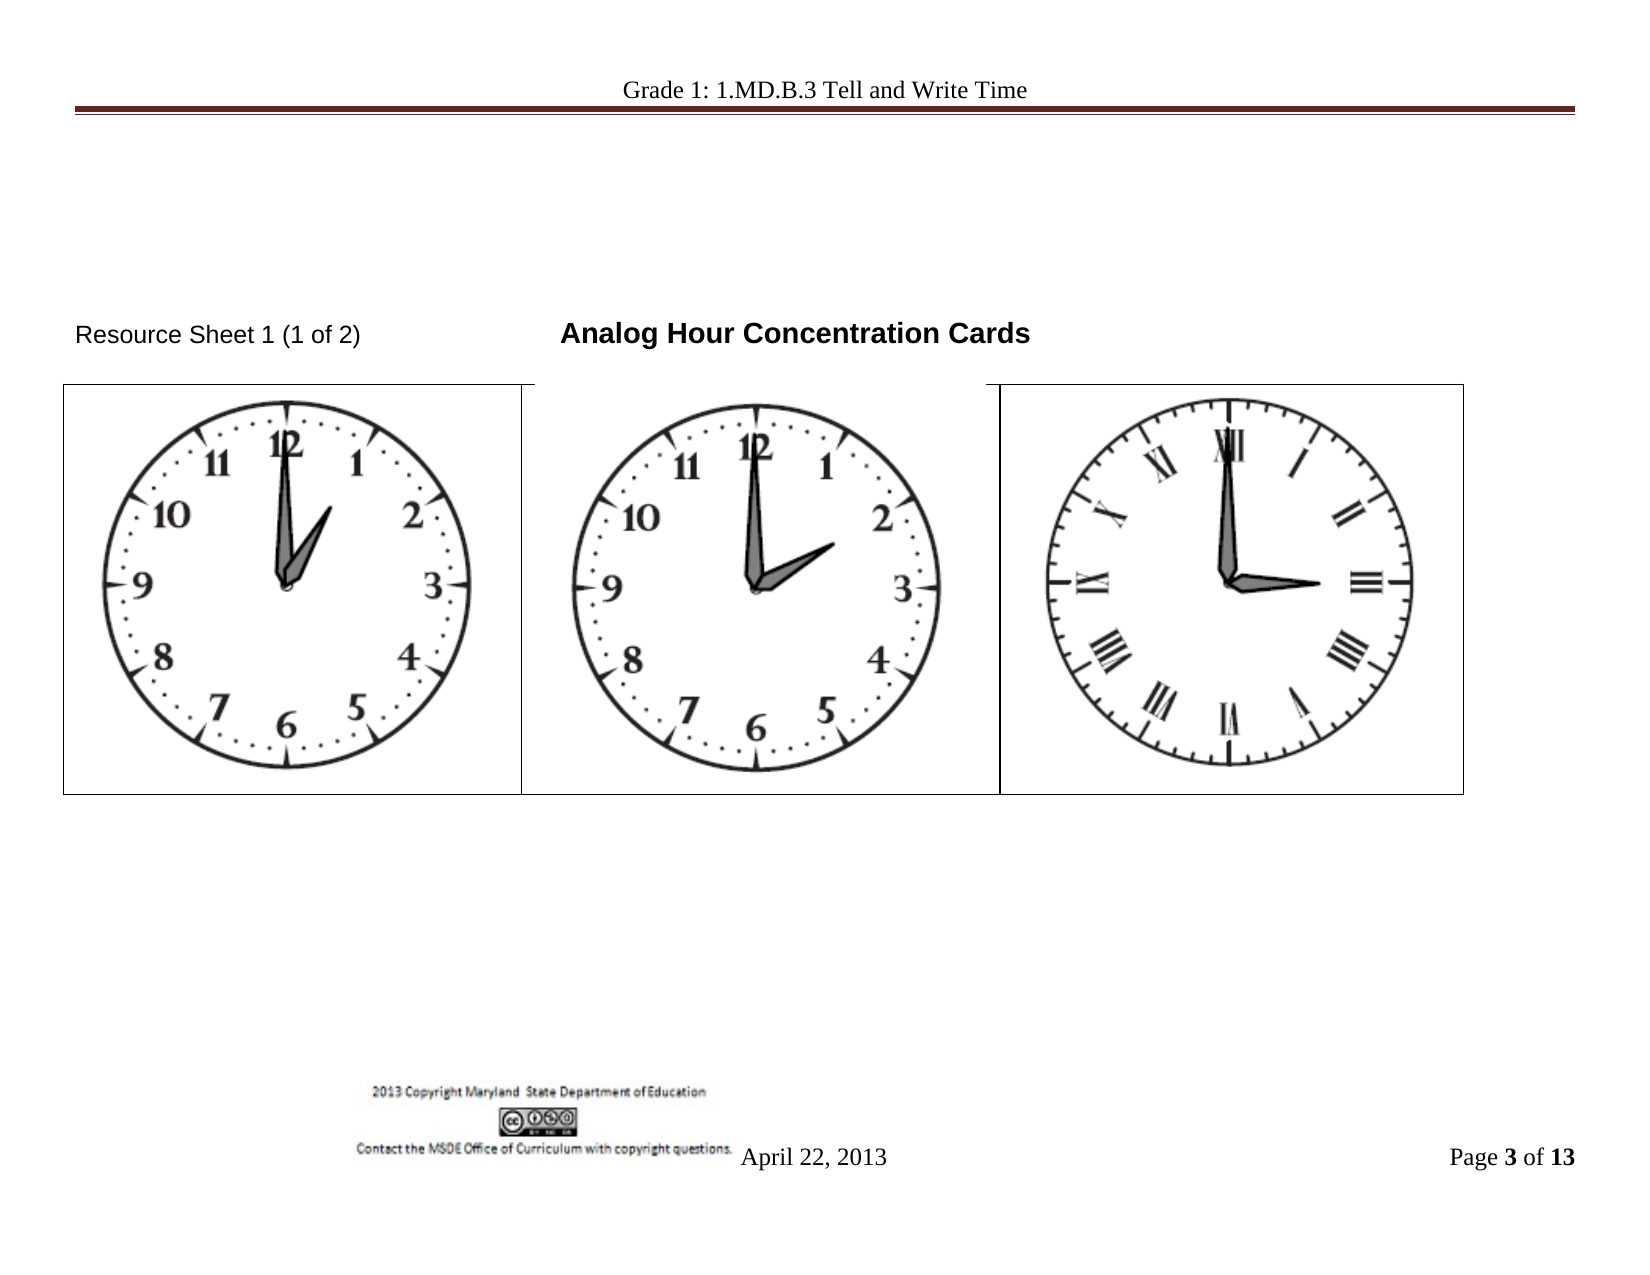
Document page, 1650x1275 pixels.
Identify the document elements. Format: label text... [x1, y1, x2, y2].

table_header [1001, 385, 1463, 794]
table_header [64, 385, 521, 794]
picture [99, 393, 486, 786]
table_header [987, 385, 999, 794]
picture [352, 1080, 741, 1166]
text Resource Sheet 1 (1 of 2) Analog Hour Concentration Cards [75, 316, 1575, 350]
picture [534, 384, 987, 794]
picture [1012, 390, 1451, 789]
table_header [522, 385, 534, 794]
